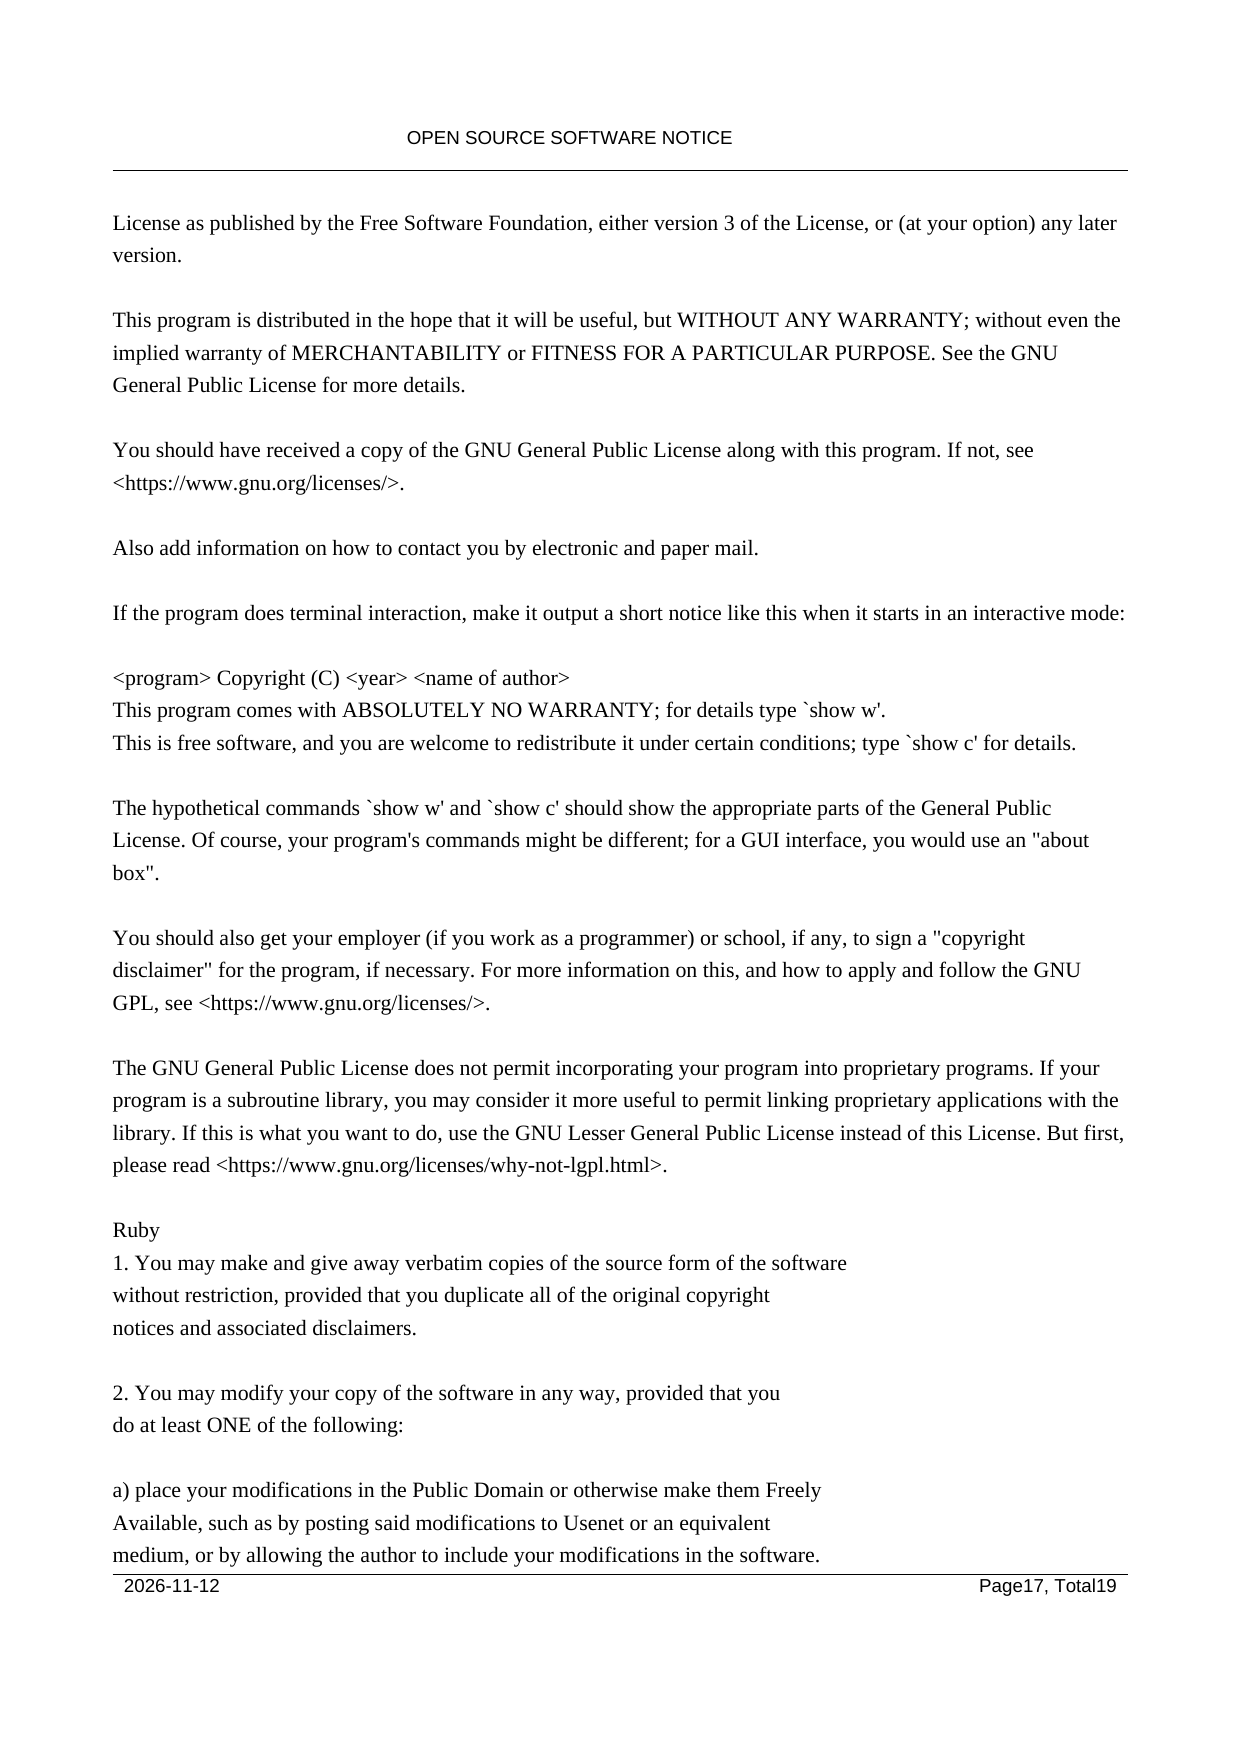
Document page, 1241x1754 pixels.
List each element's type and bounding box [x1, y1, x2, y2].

text [112, 206, 1128, 1571]
